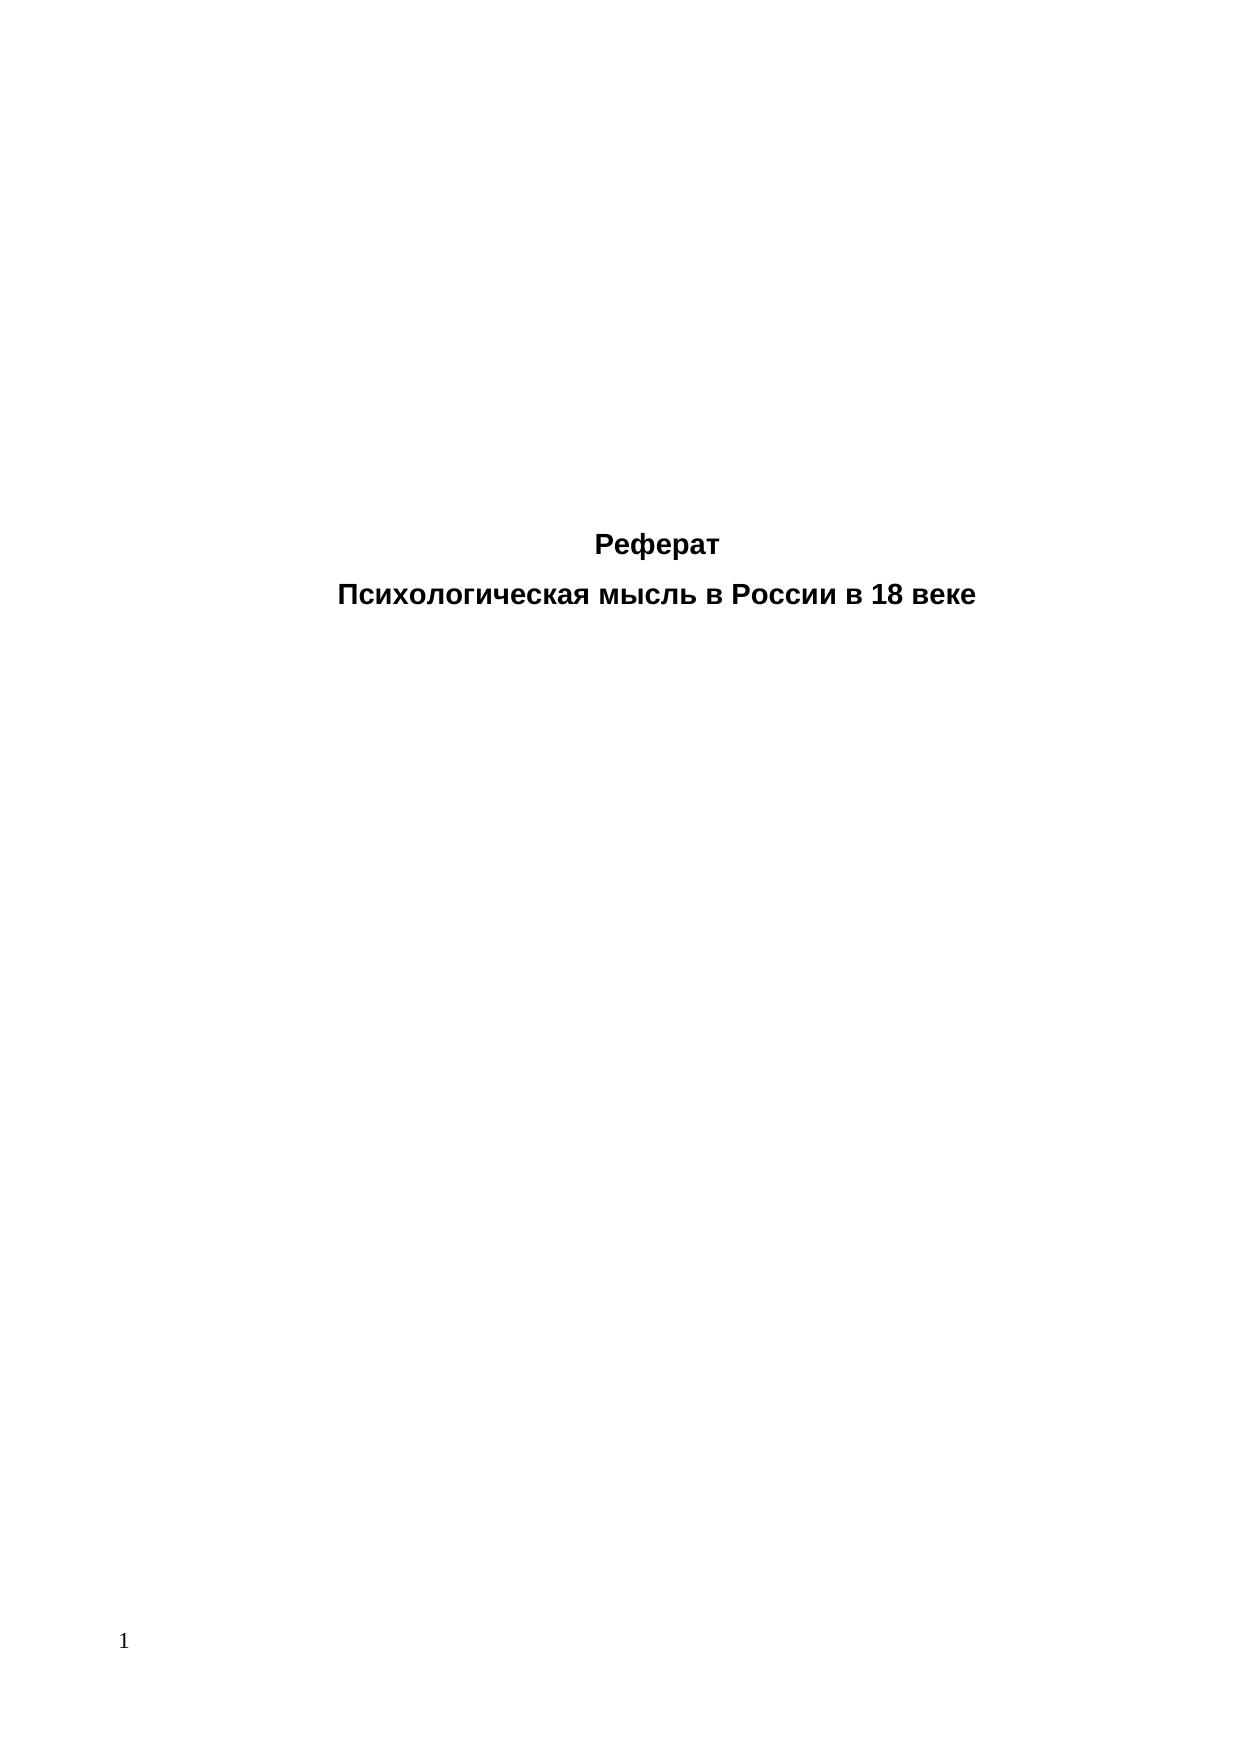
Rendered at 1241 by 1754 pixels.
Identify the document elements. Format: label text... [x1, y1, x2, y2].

text Реферат [118, 527, 1196, 560]
text Психологическая мысль в России в 18 веке [118, 577, 1196, 611]
